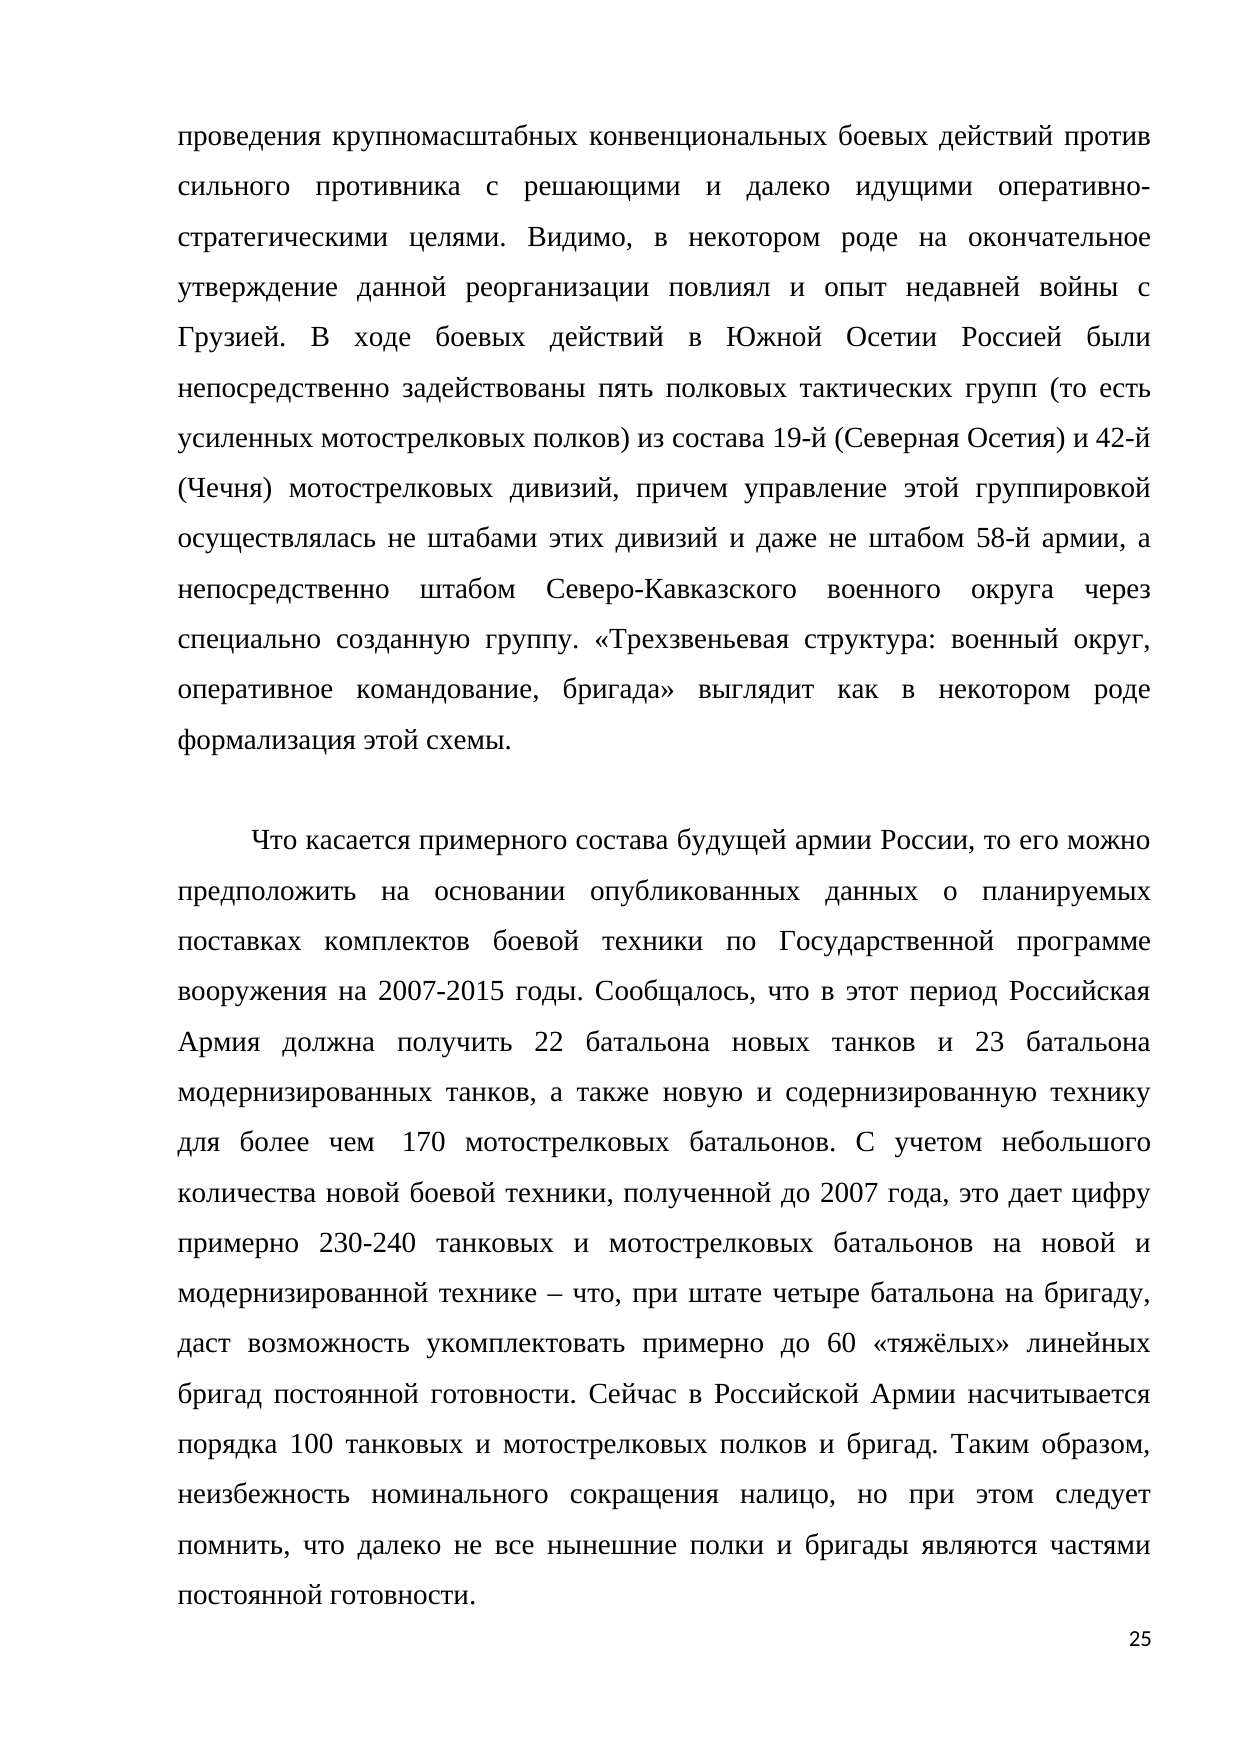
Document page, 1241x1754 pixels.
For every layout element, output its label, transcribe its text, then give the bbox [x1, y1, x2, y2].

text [177, 118, 1152, 755]
text Что касается примерного состава будущей армии России, то его можно предположить на основании опубликованных данных о планируемых поставках комплектов боевой техники по Государственной программе вооружения на 2007-2015 годы. Сообщалось, что в этот период Российская Армия должна получить 22 батальона новых танков и 23 батальона модернизированных танков, а также новую и содернизированную технику для более чем 170 мотострелковых батальонов. С учетом небольшого количества новой боевой техники, полученной до 2007 года, это дает цифру примерно 230-240 танковых и мотострелковых батальонов на новой и модернизированной технике – что, при штате четыре батальона на бригаду, даст возможность укомплектовать примерно до 60 «тяжёлых» линейных бригад постоянной готовности. Сейчас в Российской Армии насчитывается порядка 100 танковых и мотострелковых полков и бригад. Таким образом, неизбежность номинального сокращения налицо, но при этом следует помнить, что далеко не все нынешние полки и бригады являются частями постоянной готовности. [177, 822, 1152, 1611]
